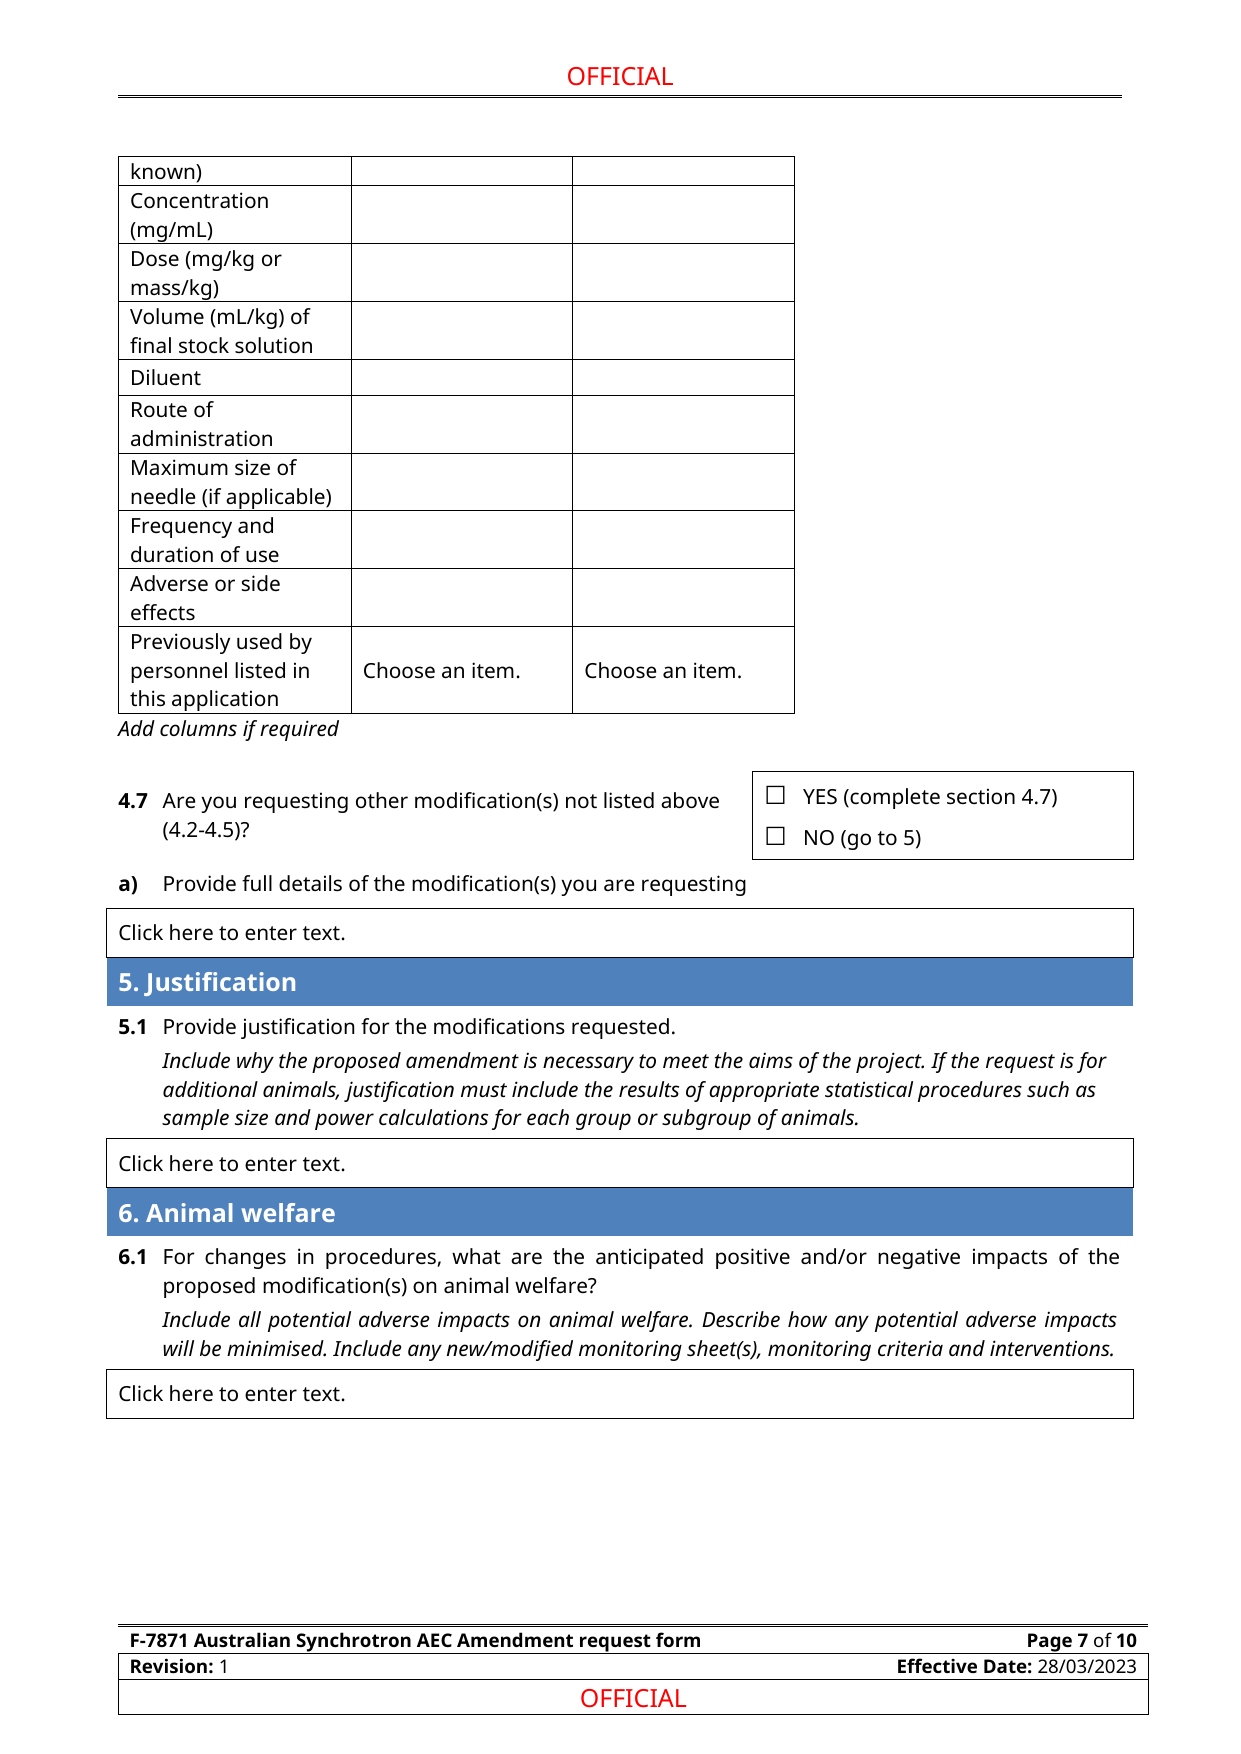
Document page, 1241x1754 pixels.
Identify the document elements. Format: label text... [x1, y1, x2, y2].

table_cell Diluent [119, 360, 351, 394]
table_cell [573, 454, 794, 510]
table_cell Route of administration [119, 396, 351, 452]
table_cell 6.1 For changes in procedures, what are the anticipated positive and/or negative impacts of the proposed modification(s) on animal welfare? Include all potential adverse impacts on animal welfare. Describe how any potential adverse impacts will be minimised. Include any new/modified monitoring sheet(s), monitoring criteria and interventions. [107, 1236, 1133, 1369]
table_cell Previously used by personnel listed in this application [119, 627, 351, 713]
table_cell [573, 244, 794, 301]
table_cell a) Provide full details of the modification(s) you are requesting [107, 859, 1133, 907]
text Add columns if required [118, 714, 1122, 742]
table_cell [573, 511, 794, 568]
table_cell [573, 186, 794, 243]
table_cell [573, 360, 794, 394]
table_cell [352, 511, 572, 568]
table_cell Maximum size of needle (if applicable) [119, 454, 351, 510]
table_cell Volume (mL/kg) of final stock solution [119, 302, 351, 359]
table_cell [573, 302, 794, 359]
table_cell [352, 569, 572, 626]
table_cell 5.1 Provide justification for the modifications requested. Include why the proposed amendment is necessary to meet the aims of the project. If the request is for additional animals, justification must include the results of appropriate statistical procedures such as sample size and power calculations for each group or subgroup of animals. [107, 1006, 1133, 1138]
table_cell Frequency and duration of use [119, 511, 351, 568]
table_cell [352, 302, 572, 359]
table_cell [573, 157, 794, 185]
table_cell [352, 360, 572, 394]
table_cell 6. Animal welfare [107, 1188, 1133, 1236]
table_cell [352, 396, 572, 452]
table_cell [352, 186, 572, 243]
table_cell Adverse or side effects [119, 569, 351, 626]
table_header 4.7 Are you requesting other modification(s) not listed above (4.2-4.5)? [107, 771, 752, 858]
table_cell Concentration (mg/mL) [119, 186, 351, 243]
table_cell Dose (mg/kg or mass/kg) [119, 244, 351, 301]
table_cell 5. Justification [107, 958, 1133, 1006]
table_cell [352, 244, 572, 301]
table_cell [352, 157, 572, 185]
table_cell [573, 396, 794, 452]
table_cell [573, 569, 794, 626]
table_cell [119, 157, 351, 185]
table_cell [352, 454, 572, 510]
table_header YES (complete section 4.7) NO (go to 5) [753, 772, 1133, 858]
